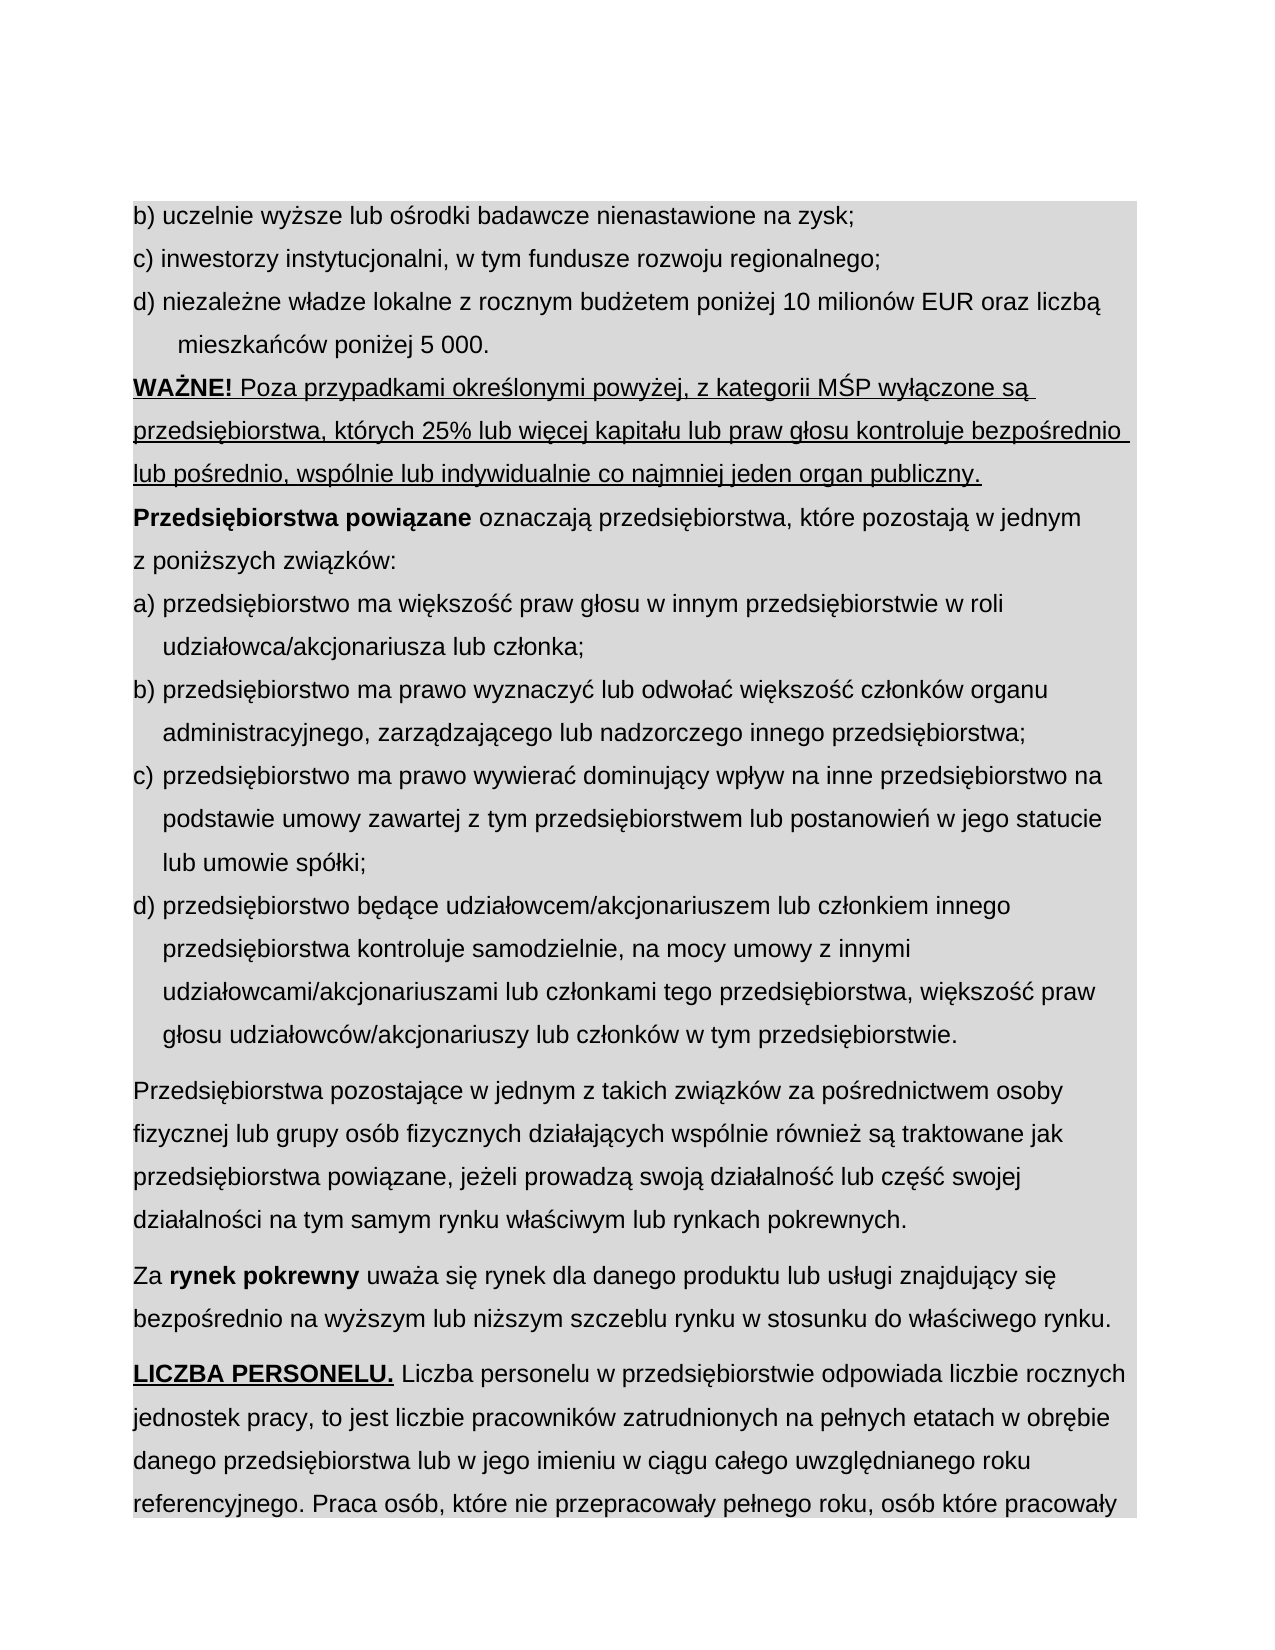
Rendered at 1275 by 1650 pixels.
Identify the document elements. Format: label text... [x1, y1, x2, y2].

list przedsiębiorstwo ma większość praw głosu w innym przedsiębiorstwie w roli udziałowca/akcjonariusza lub członka; [133, 589, 1137, 661]
text d) niezależne władze lokalne z rocznym budżetem poniżej 10 milionów EUR oraz liczbą mieszkańców poniżej 5 000. [133, 287, 1137, 359]
text Przedsiębiorstwa powiązane oznaczają przedsiębiorstwa, które pozostają w jednym z poniższych związków: [133, 503, 1137, 574]
list przedsiębiorstwo będące udziałowcem/akcjonariuszem lub członkiem innego przedsiębiorstwa kontroluje samodzielnie, na mocy umowy z innymi udziałowcami/akcjonariuszami lub członkami tego przedsiębiorstwa, większość praw głosu udziałowców/akcjonariuszy lub członków w tym przedsiębiorstwie. [133, 891, 1137, 1049]
text c) inwestorzy instytucjonalni, w tym fundusze rozwoju regionalnego; [133, 244, 1137, 273]
list przedsiębiorstwo ma prawo wyznaczyć lub odwołać większość członków organu administracyjnego, zarządzającego lub nadzorczego innego przedsiębiorstwa; [133, 675, 1137, 747]
list przedsiębiorstwo ma prawo wywierać dominujący wpływ na inne przedsiębiorstwo na podstawie umowy zawartej z tym przedsiębiorstwem lub postanowień w jego statucie lub umowie spółki; [133, 761, 1137, 876]
text WAŻNE! Poza przypadkami określonymi powyżej, z kategorii MŚP wyłączone są przedsiębiorstwa, których 25% lub więcej kapitału lub praw głosu kontroluje bezpośrednio lub pośrednio, wspólnie lub indywidualnie co najmniej jeden organ publiczny. [133, 373, 1137, 488]
text b) uczelnie wyższe lub ośrodki badawcze nienastawione na zysk; [133, 201, 1137, 229]
text Za rynek pokrewny uważa się rynek dla danego produktu lub usługi znajdujący się bezpośrednio na wyższym lub niższym szczeblu rynku w stosunku do właściwego rynku. [133, 1261, 1137, 1333]
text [133, 1359, 1137, 1518]
text Przedsiębiorstwa pozostające w jednym z takich związków za pośrednictwem osoby fizycznej lub grupy osób fizycznych działających wspólnie również są traktowane jak przedsiębiorstwa powiązane, jeżeli prowadzą swoją działalność lub część swojej działalności na tym samym rynku właściwym lub rynkach pokrewnych. [133, 1076, 1137, 1234]
